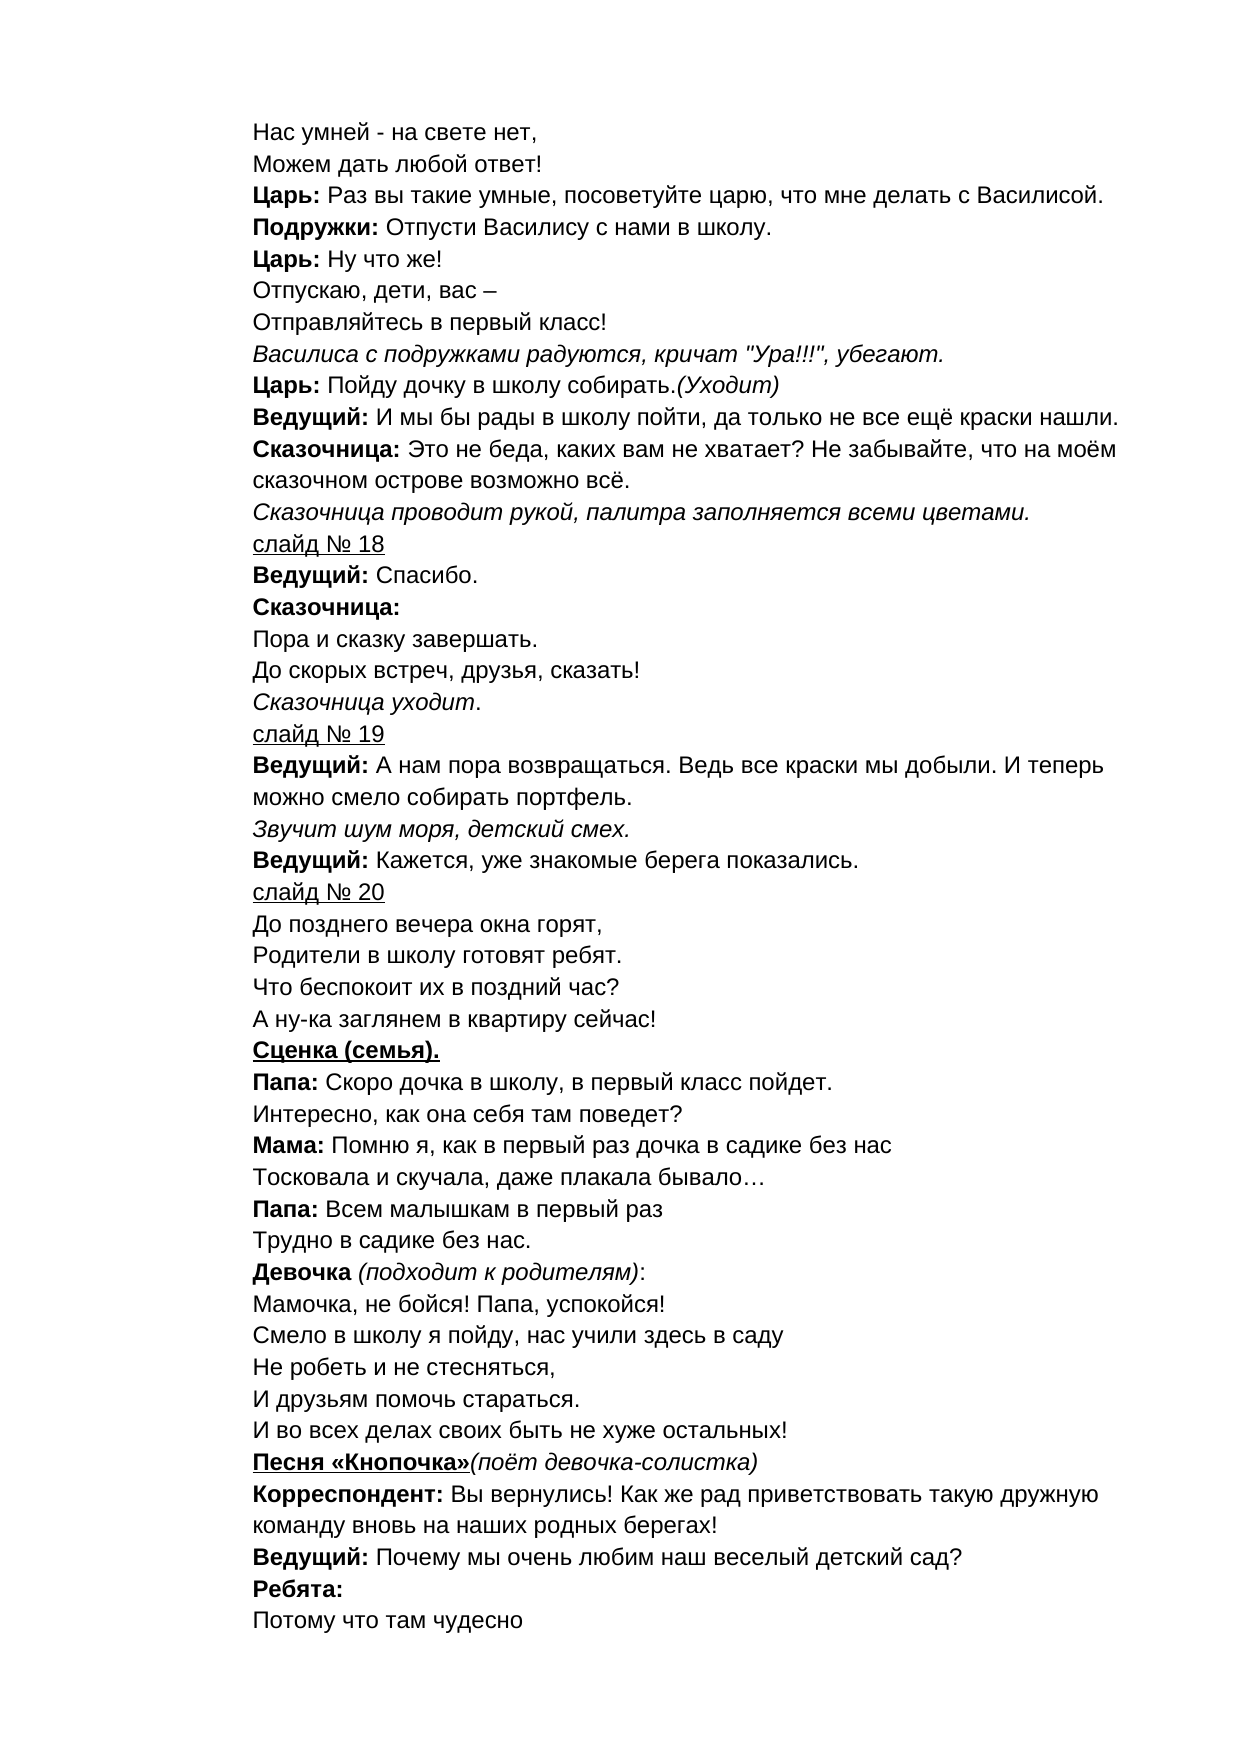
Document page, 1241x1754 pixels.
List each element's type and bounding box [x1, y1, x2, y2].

list [215, 118, 1152, 1634]
